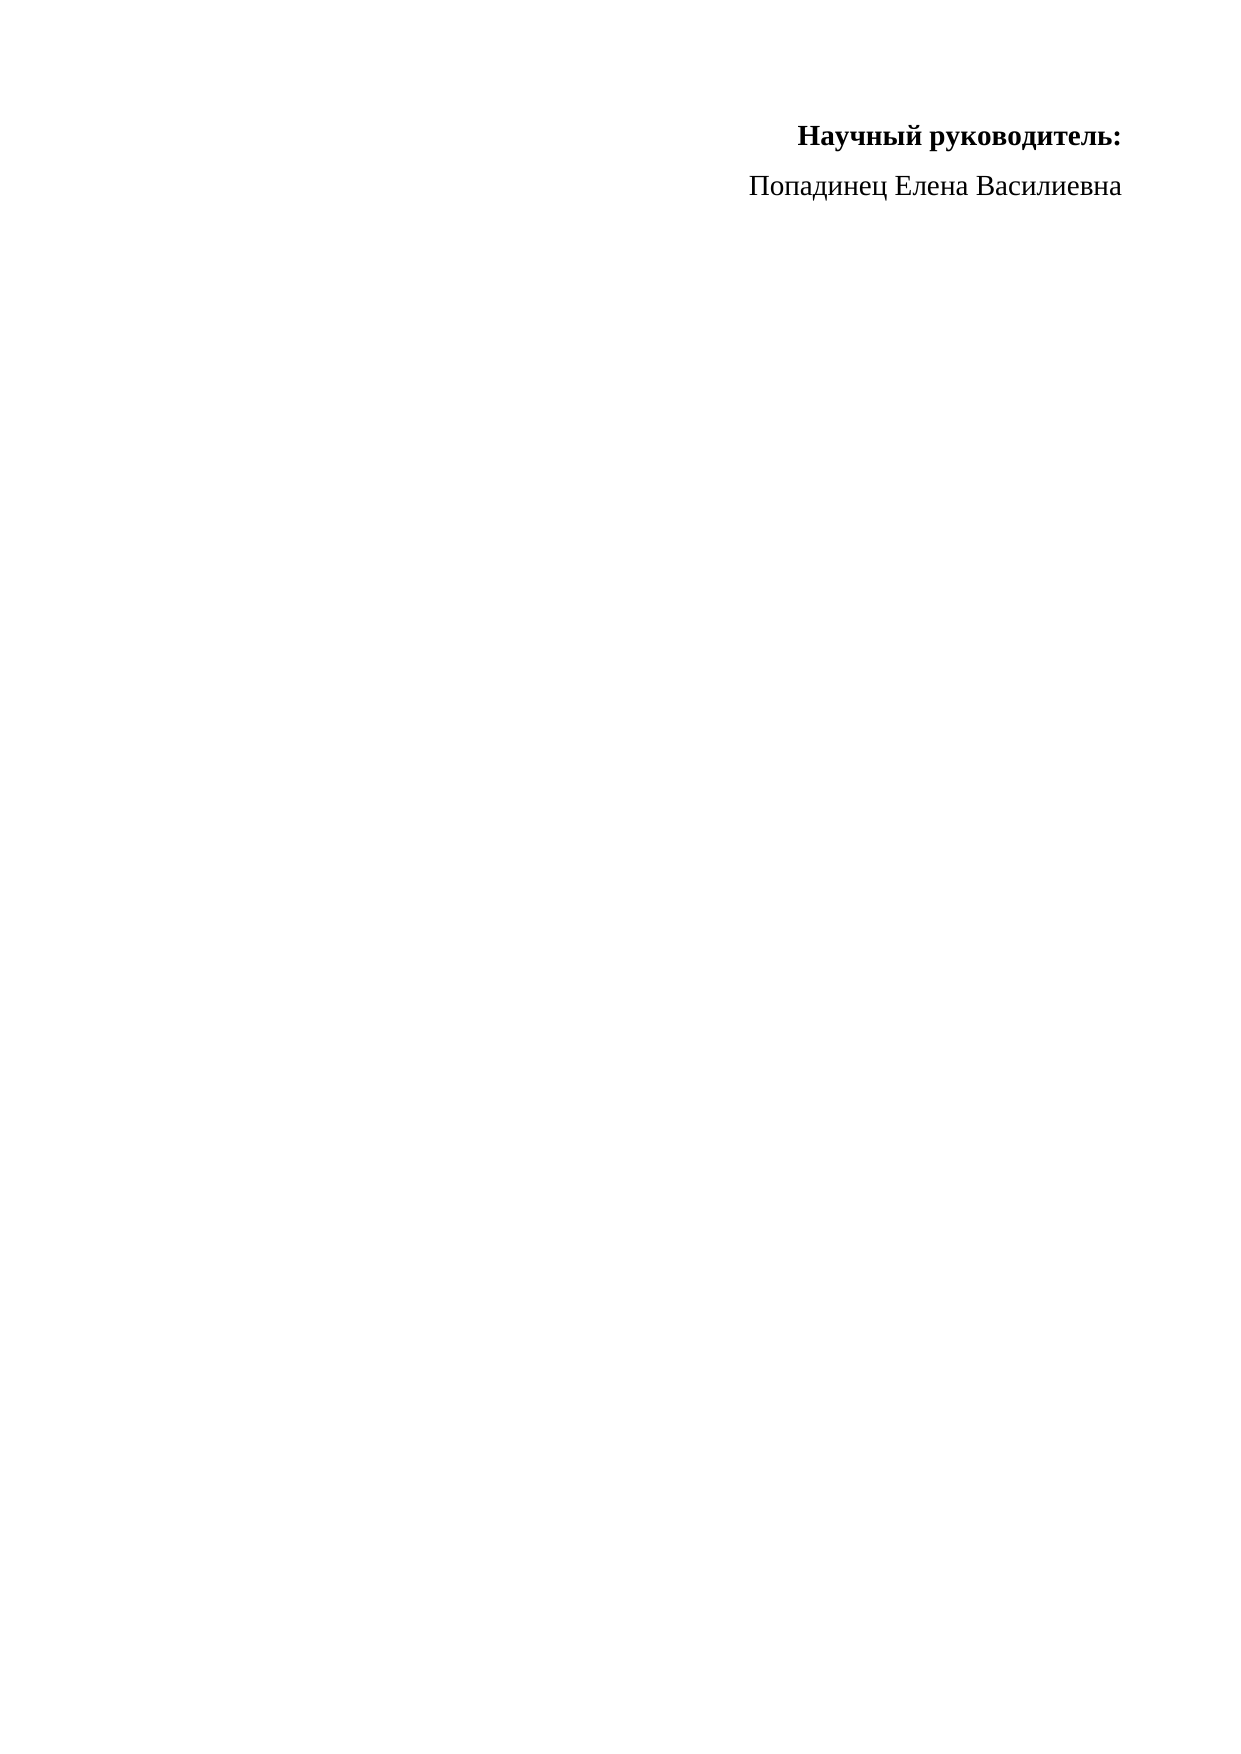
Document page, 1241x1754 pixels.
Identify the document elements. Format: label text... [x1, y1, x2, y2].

text Попадинец Елена Василиевна [118, 168, 1122, 202]
text Научный руководитель: [118, 118, 1122, 152]
